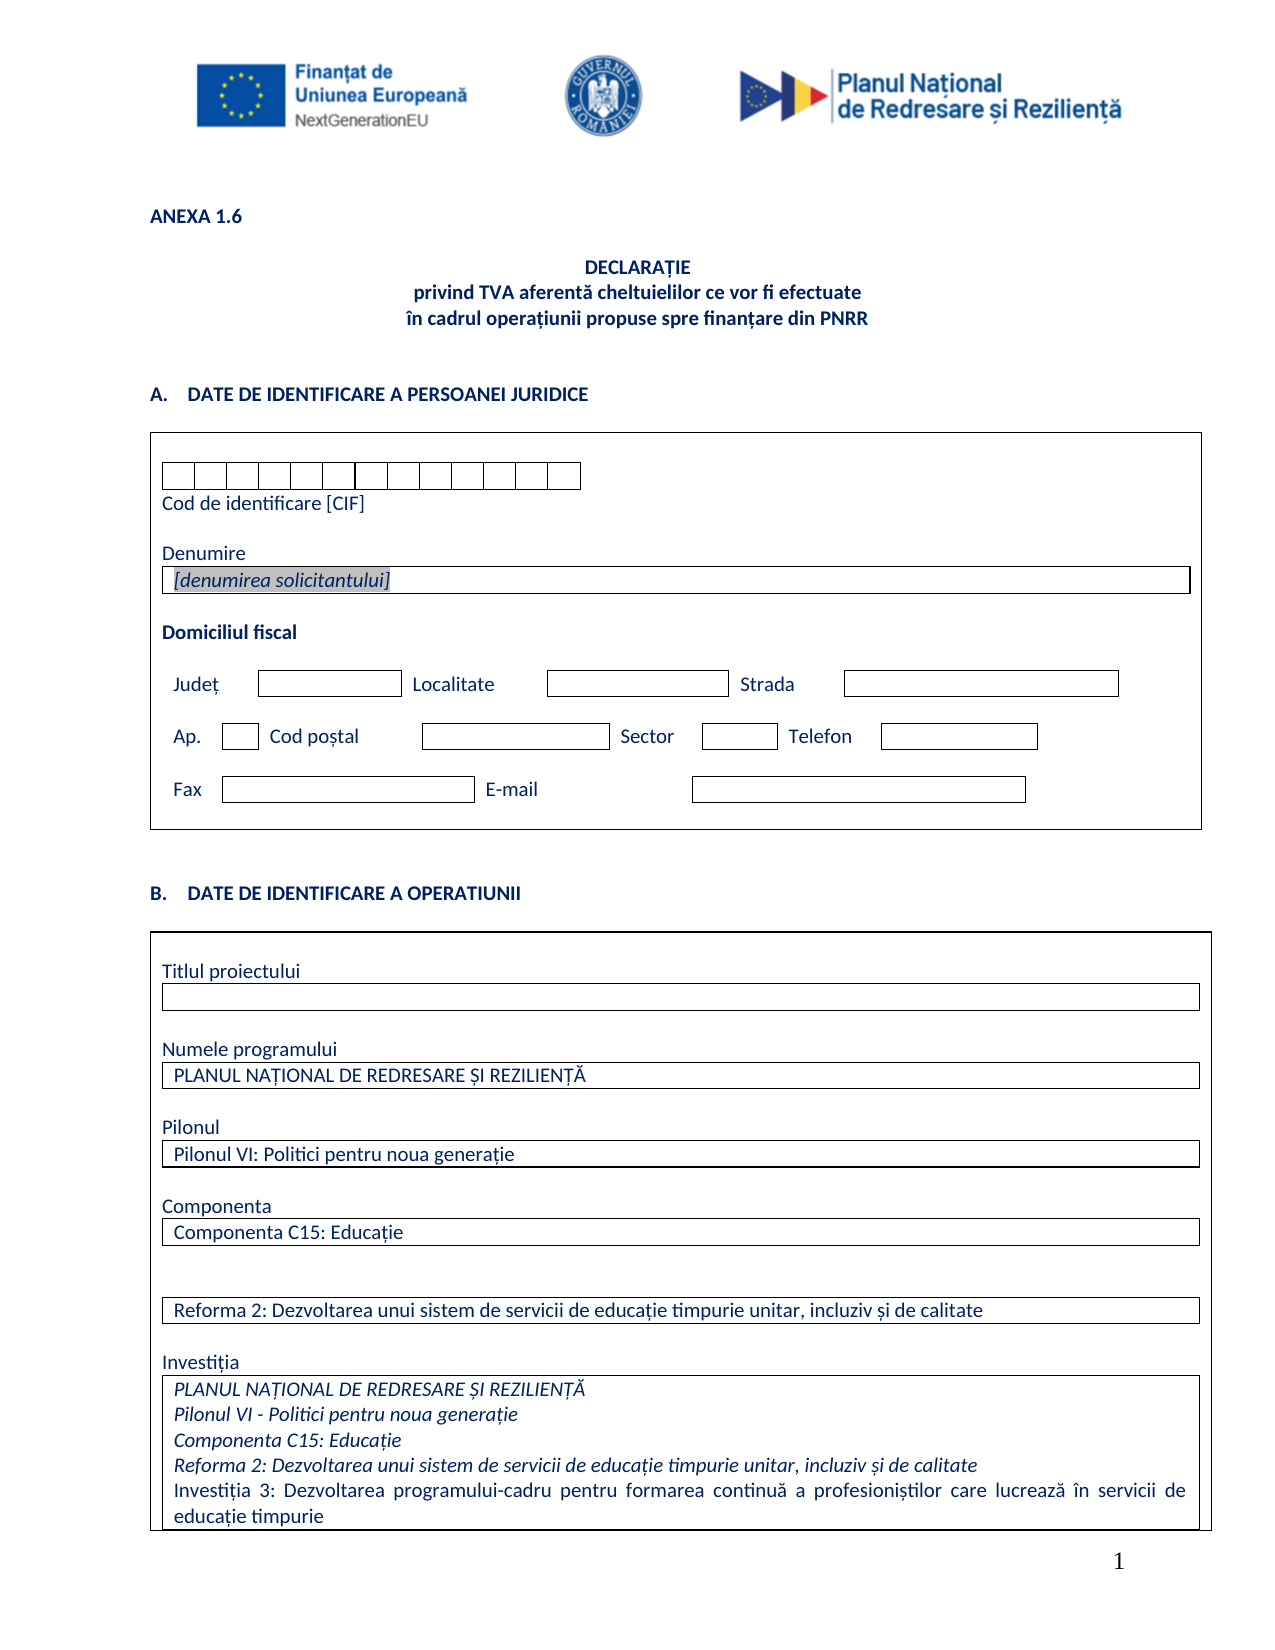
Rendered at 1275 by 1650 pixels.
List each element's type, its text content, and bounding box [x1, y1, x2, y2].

picture [150, 37, 1125, 153]
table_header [151, 933, 1211, 1529]
text ANEXA 1.6 [150, 203, 1125, 229]
list DATE DE IDENTIFICARE A OPERATIUNII [150, 881, 1125, 906]
list DATE DE IDENTIFICARE A PERSOANEI JURIDICE [150, 381, 1125, 407]
text DECLARAŢIE [150, 254, 1125, 279]
table_header Cod de identificare [CIF] Denumire Domiciliul fiscal [151, 433, 1201, 829]
text în cadrul operațiunii propuse spre finanțare din PNRR [150, 305, 1125, 330]
text privind TVA aferentă cheltuielilor ce vor fi efectuate [150, 279, 1125, 305]
